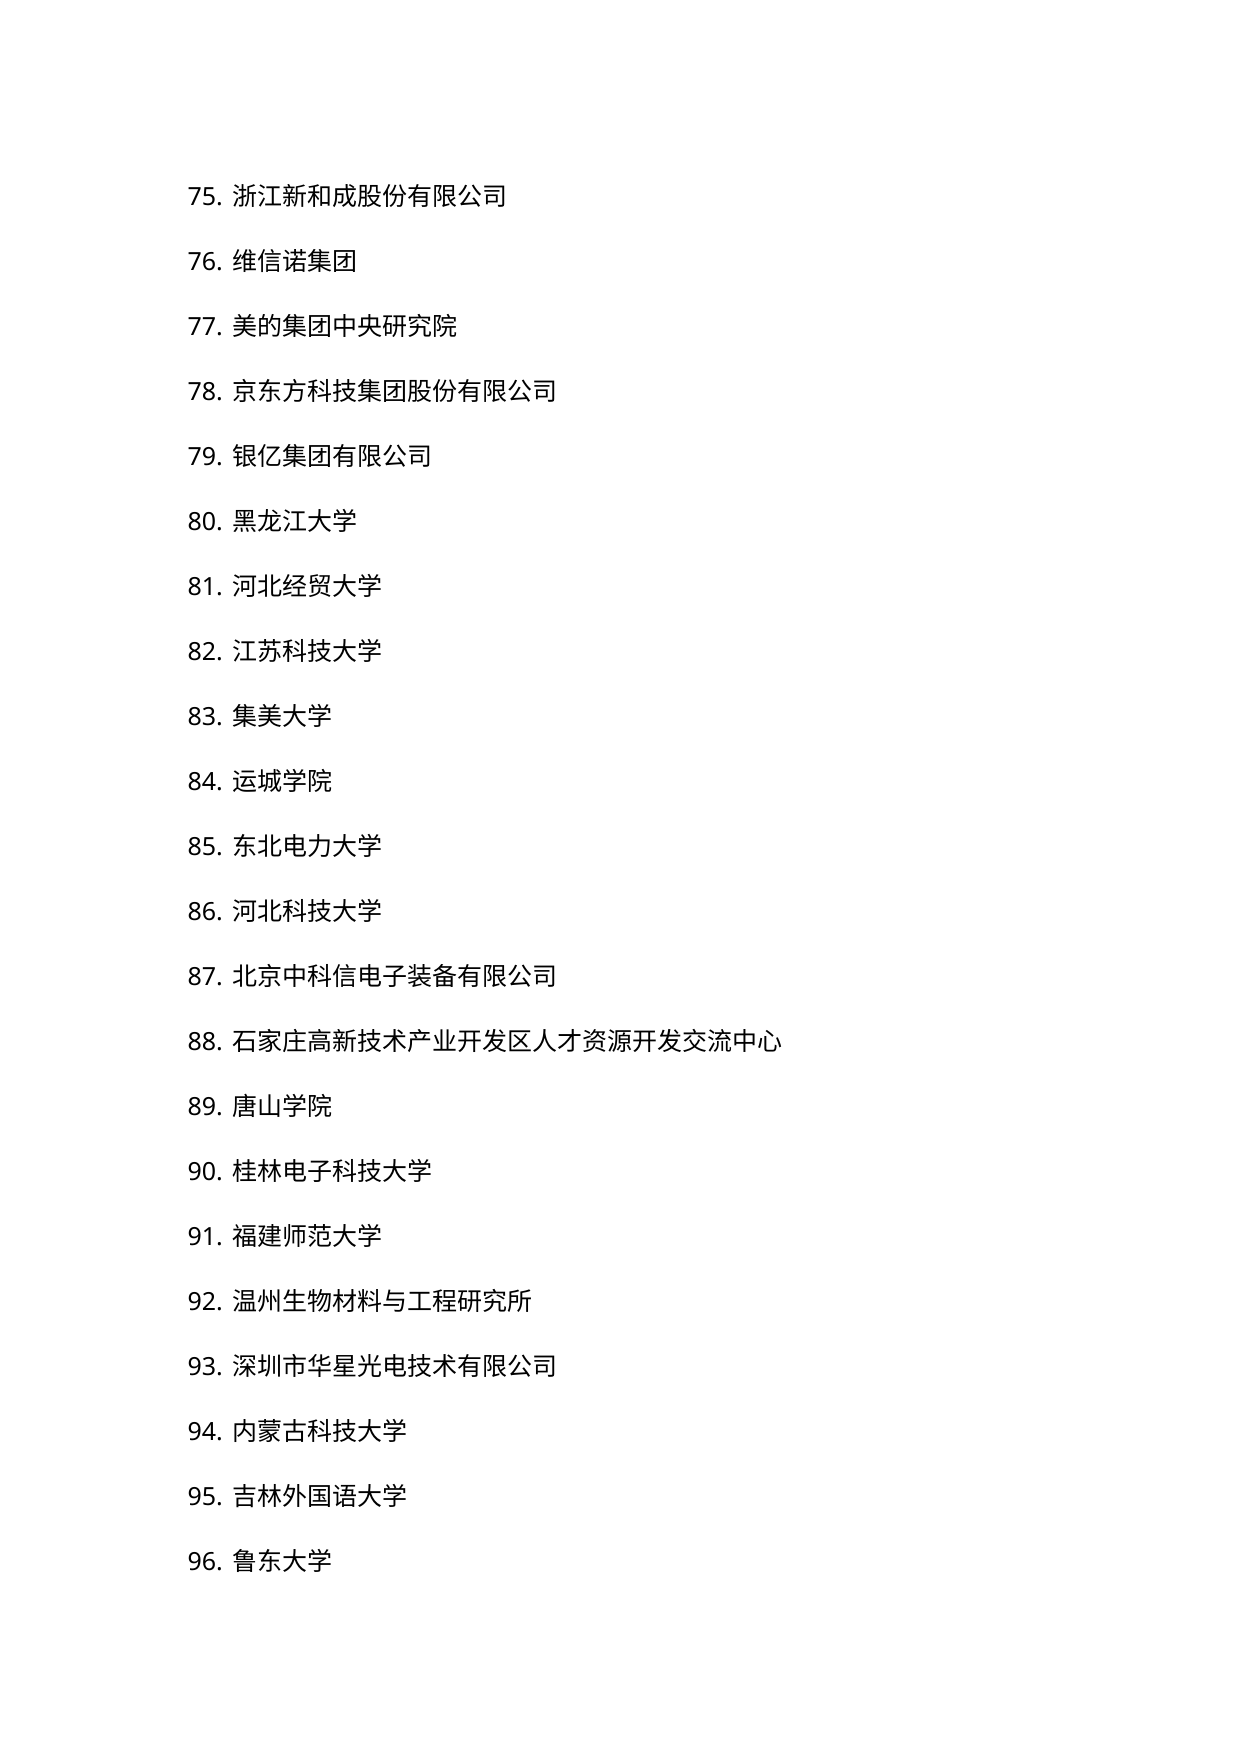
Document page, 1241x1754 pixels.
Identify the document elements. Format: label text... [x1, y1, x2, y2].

list 福建师范大学 [187, 1202, 1053, 1267]
list 吉林外国语大学 [187, 1462, 1053, 1527]
list 集美大学 [187, 682, 1053, 747]
list 北京中科信电子装备有限公司 [187, 942, 1053, 1007]
list 京东方科技集团股份有限公司 [187, 357, 1053, 422]
list 维信诺集团 [187, 227, 1053, 292]
list 银亿集团有限公司 [187, 422, 1053, 487]
list 河北经贸大学 [187, 552, 1053, 617]
list 河北科技大学 [187, 877, 1053, 942]
list 美的集团中央研究院 [187, 292, 1053, 357]
list 温州生物材料与工程研究所 [187, 1267, 1053, 1332]
list 唐山学院 [187, 1072, 1053, 1137]
list 黑龙江大学 [187, 487, 1053, 552]
list 深圳市华星光电技术有限公司 [187, 1332, 1053, 1397]
list 鲁东大学 [187, 1527, 1053, 1592]
list 石家庄高新技术产业开发区人才资源开发交流中心 [187, 1007, 1053, 1072]
list 江苏科技大学 [187, 617, 1053, 682]
list 东北电力大学 [187, 812, 1053, 877]
list 运城学院 [187, 747, 1053, 812]
list 内蒙古科技大学 [187, 1397, 1053, 1462]
list 桂林电子科技大学 [187, 1137, 1053, 1202]
list 浙江新和成股份有限公司 [187, 162, 1053, 227]
